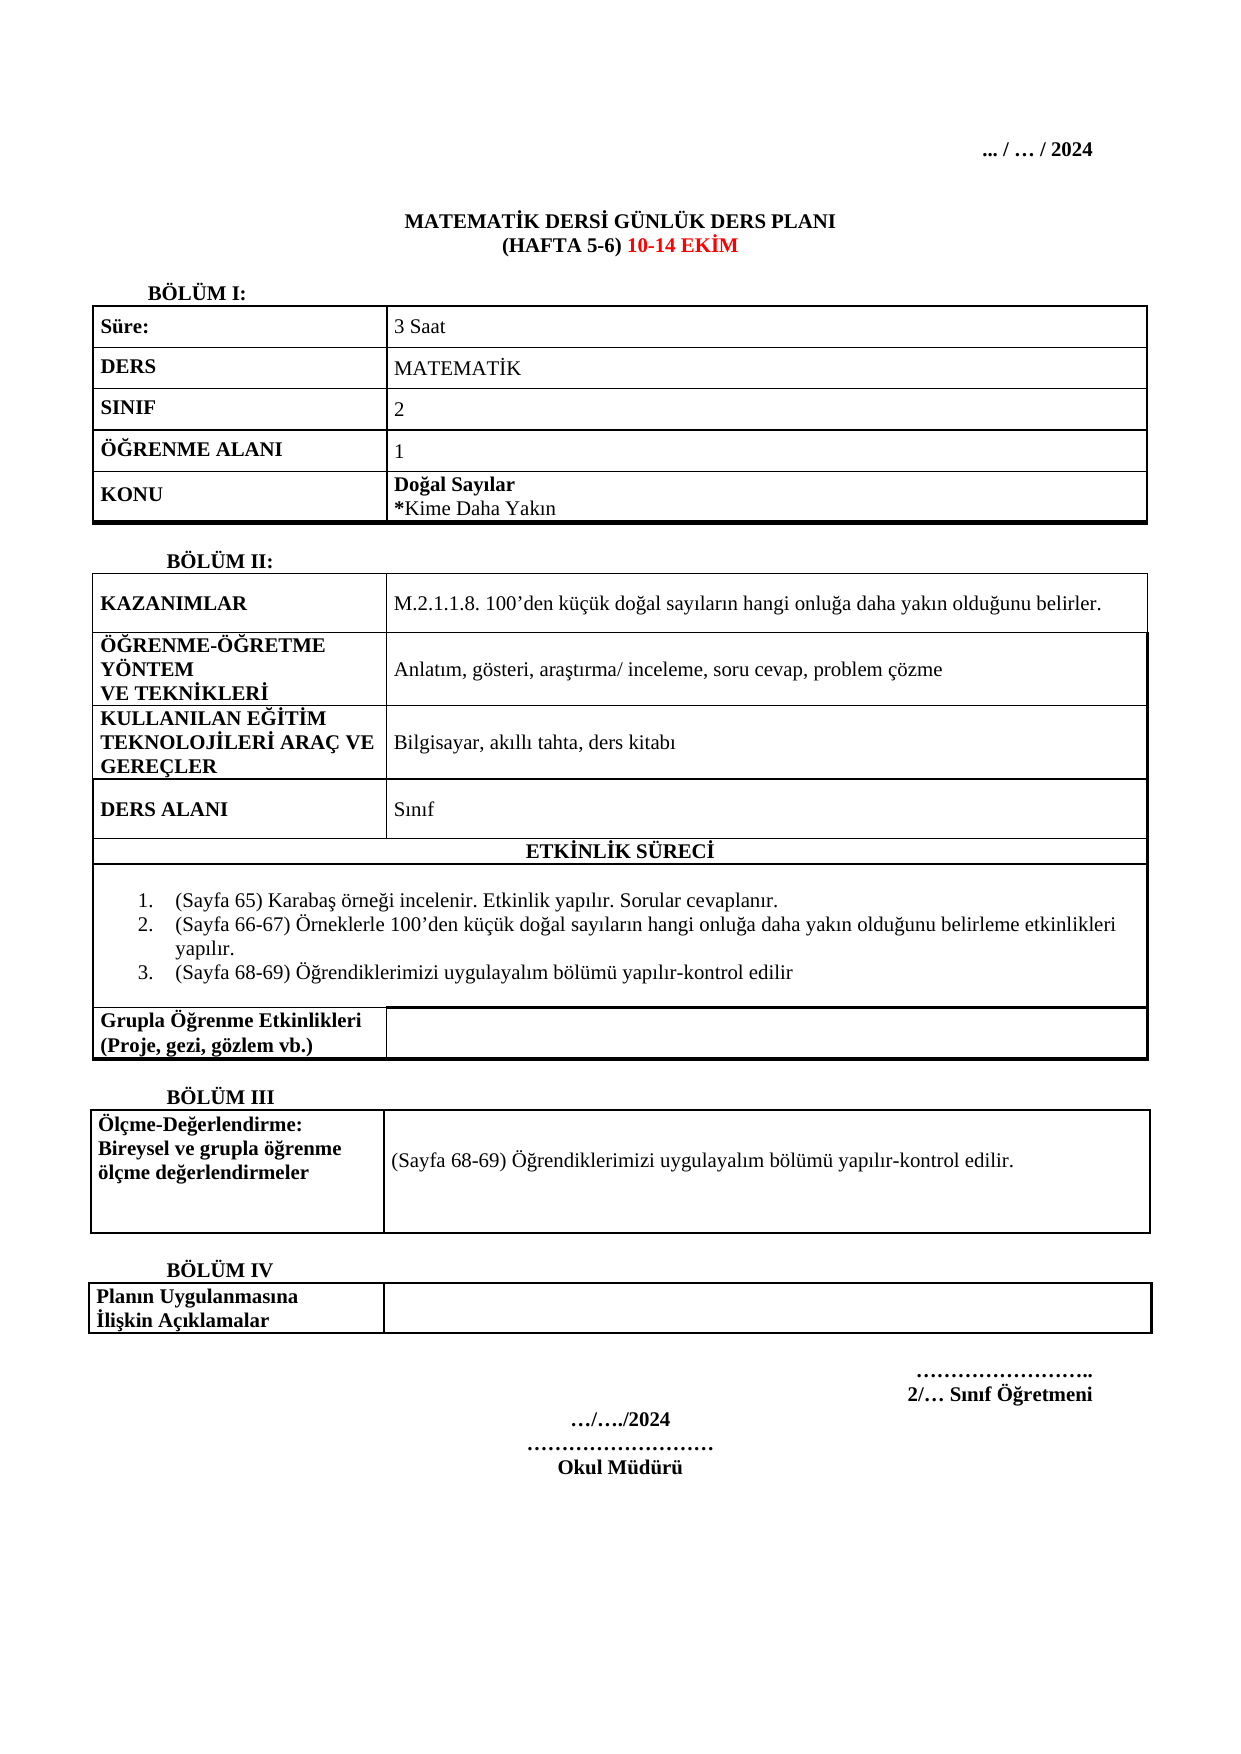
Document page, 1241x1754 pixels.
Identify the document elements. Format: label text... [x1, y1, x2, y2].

table_header Planın Uygulanmasına İlişkin Açıklamalar [90, 1284, 383, 1332]
table_header M.2.1.1.8. 100’den küçük doğal sayıların hangi onluğa daha yakın olduğunu belirler. [387, 574, 1147, 632]
table_header KAZANIMLAR [93, 574, 386, 632]
table_cell KULLANILAN EĞİTİM TEKNOLOJİLERİ ARAÇ VE GEREÇLER [93, 706, 386, 778]
text Okul Müdürü [148, 1454, 1092, 1479]
table_cell 2 [388, 389, 1146, 429]
text …/…./2024 [148, 1406, 1092, 1431]
text ... / … / 2024 [148, 137, 1092, 161]
table_header 3 Saat [388, 307, 1146, 347]
table_cell SINIF [94, 389, 386, 429]
text BÖLÜM I: [148, 281, 1092, 305]
table_cell MATEMATİK [388, 348, 1146, 388]
table_header Süre: [94, 307, 386, 347]
table_cell Grupla Öğrenme Etkinlikleri (Proje, gezi, gözlem vb.) [94, 1008, 386, 1057]
text MATEMATİK DERSİ GÜNLÜK DERS PLANI [148, 209, 1092, 233]
table_cell DERS ALANI [94, 780, 386, 838]
subtitle BÖLÜM IV [148, 1258, 1092, 1282]
text …………………….. [148, 1358, 1092, 1382]
table_cell Sınıf [387, 780, 1146, 838]
table_cell Doğal Sayılar *Kime Daha Yakın [388, 472, 1146, 520]
table_cell ÖĞRENME ALANI [94, 431, 386, 471]
table_cell DERS [94, 348, 386, 388]
text BÖLÜM II: [148, 549, 1092, 573]
table_cell (Sayfa 65) Karabaş örneği incelenir. Etkinlik yapılır. Sorular cevaplanır. (Sayfa 66-67) Örneklerle 100’den küçük doğal sayıların hangi onluğa daha yakın olduğunu belirleme etkinlikleri yapılır. (Sayfa 68-69) Öğrendiklerimizi uygulayalım bölümü yapılır-kontrol edilir [94, 865, 1146, 1006]
table_header [385, 1284, 1150, 1332]
table_cell KONU [94, 472, 386, 520]
text ……………………… [148, 1431, 1092, 1454]
text (HAFTA 5-6) 10-14 EKİM [148, 233, 1092, 257]
table_cell Anlatım, gösteri, araştırma/ inceleme, soru cevap, problem çözme [387, 633, 1146, 705]
table_cell 1 [388, 431, 1146, 471]
table_cell ETKİNLİK SÜRECİ [94, 839, 1146, 863]
subtitle BÖLÜM III [148, 1085, 1092, 1109]
table_header Ölçme-Değerlendirme: Bireysel ve grupla öğrenme ölçme değerlendirmeler [92, 1111, 383, 1232]
table_cell [387, 1009, 1146, 1057]
table_cell ÖĞRENME-ÖĞRETME YÖNTEM VE TEKNİKLERİ [93, 633, 386, 705]
table_cell Bilgisayar, akıllı tahta, ders kitabı [387, 706, 1146, 778]
text 2/… Sınıf Öğretmeni [148, 1382, 1092, 1406]
table_header (Sayfa 68-69) Öğrendiklerimizi uygulayalım bölümü yapılır-kontrol edilir. [385, 1111, 1149, 1232]
